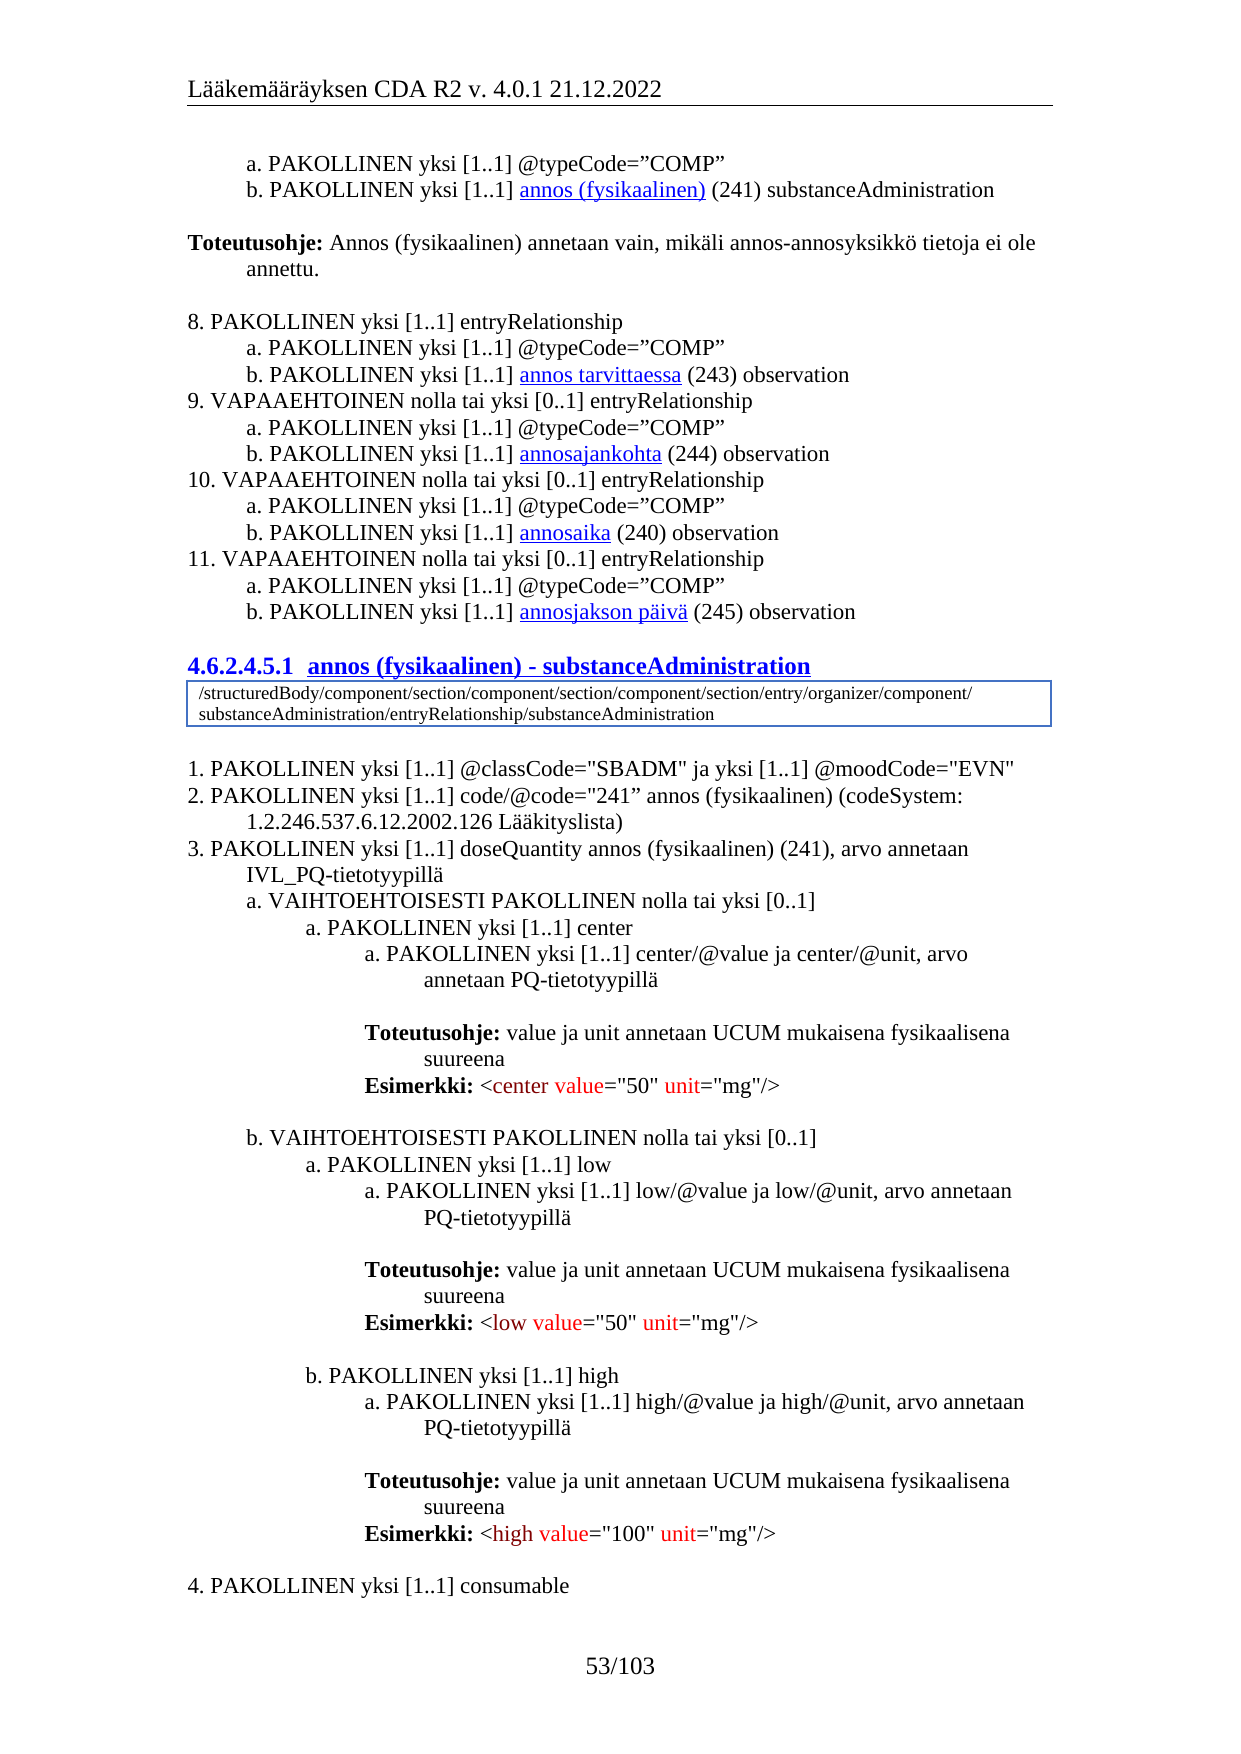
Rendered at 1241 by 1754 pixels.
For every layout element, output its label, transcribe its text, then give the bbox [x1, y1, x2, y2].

text a. VAIHTOEHTOISESTI PAKOLLINEN nolla tai yksi [0..1] [246, 887, 1053, 914]
text Esimerkki: <center value="50" unit="mg"/> [700, 1072, 1053, 1098]
text 2. PAKOLLINEN yksi [1..1] code/@code="241” annos (fysikaalinen) (codeSystem: 1.2.246.537.6.12.2002.126 Lääkityslista) [187, 782, 1053, 834]
text b. PAKOLLINEN yksi [1..1] annosaika (240) observation [246, 519, 1053, 545]
text Esimerkki: <high value="100" unit="mg"/> [364, 1520, 493, 1546]
text Toteutusohje: value ja unit annetaan UCUM mukaisena fysikaalisena suureena [364, 1467, 1053, 1520]
text b. PAKOLLINEN yksi [1..1] annos (fysikaalinen) (241) substanceAdministration [246, 176, 1053, 203]
text Esimerkki: <low value="50" unit="mg"/> [678, 1309, 1053, 1335]
text a. PAKOLLINEN yksi [1..1] @typeCode=”COMP” [246, 150, 1053, 176]
text Esimerkki: <low value="50" unit="mg"/> [364, 1309, 493, 1335]
text a. PAKOLLINEN yksi [1..1] @typeCode=”COMP” [246, 413, 1053, 440]
text a. PAKOLLINEN yksi [1..1] center/@value ja center/@unit, arvo annetaan PQ-tietotyypillä [364, 940, 1053, 993]
text a. PAKOLLINEN yksi [1..1] @typeCode=”COMP” [246, 572, 1053, 598]
text a. PAKOLLINEN yksi [1..1] @typeCode=”COMP” [246, 334, 1053, 361]
text Toteutusohje: Annos (fysikaalinen) annetaan vain, mikäli annos-annosyksikkö tietoja ei ole annettu. [187, 229, 1053, 282]
text a. PAKOLLINEN yksi [1..1] high/@value ja high/@unit, arvo annetaan PQ-tietotyypillä [364, 1388, 1053, 1441]
text Esimerkki: <center value="50" unit="mg"/> [364, 1072, 493, 1098]
text b. VAIHTOEHTOISESTI PAKOLLINEN nolla tai yksi [0..1] [246, 1124, 1053, 1151]
text 9. VAPAAEHTOINEN nolla tai yksi [0..1] entryRelationship [187, 387, 1053, 413]
text b. PAKOLLINEN yksi [1..1] annosjakson päivä (245) observation [246, 598, 1053, 624]
subtitle annos (fysikaalinen) - substanceAdministration [187, 651, 1053, 679]
text a. PAKOLLINEN yksi [1..1] center [305, 914, 1053, 940]
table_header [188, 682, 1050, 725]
text a. PAKOLLINEN yksi [1..1] low/@value ja low/@unit, arvo annetaan PQ-tietotyypillä [364, 1177, 1053, 1230]
text 1. PAKOLLINEN yksi [1..1] @classCode="SBADM" ja yksi [1..1] @moodCode="EVN" [187, 756, 1053, 782]
text 10. VAPAAEHTOINEN nolla tai yksi [0..1] entryRelationship [187, 466, 1053, 493]
text b. PAKOLLINEN yksi [1..1] annosajankohta (244) observation [246, 440, 1053, 466]
text Toteutusohje: value ja unit annetaan UCUM mukaisena fysikaalisena suureena [364, 1019, 1053, 1072]
text a. PAKOLLINEN yksi [1..1] @typeCode=”COMP” [246, 493, 1053, 519]
text 11. VAPAAEHTOINEN nolla tai yksi [0..1] entryRelationship [187, 545, 1053, 572]
text 8. PAKOLLINEN yksi [1..1] entryRelationship [187, 308, 1053, 334]
text Toteutusohje: value ja unit annetaan UCUM mukaisena fysikaalisena suureena [364, 1256, 1053, 1309]
text 3. PAKOLLINEN yksi [1..1] doseQuantity annos (fysikaalinen) (241), arvo annetaan IVL_PQ-tietotyypillä [187, 834, 1053, 887]
text 4. PAKOLLINEN yksi [1..1] consumable [187, 1572, 1053, 1599]
text b. PAKOLLINEN yksi [1..1] high [305, 1362, 1053, 1388]
text a. PAKOLLINEN yksi [1..1] low [305, 1151, 1053, 1177]
text Esimerkki: <high value="100" unit="mg"/> [696, 1520, 1053, 1546]
text b. PAKOLLINEN yksi [1..1] annos tarvittaessa (243) observation [246, 361, 1053, 387]
